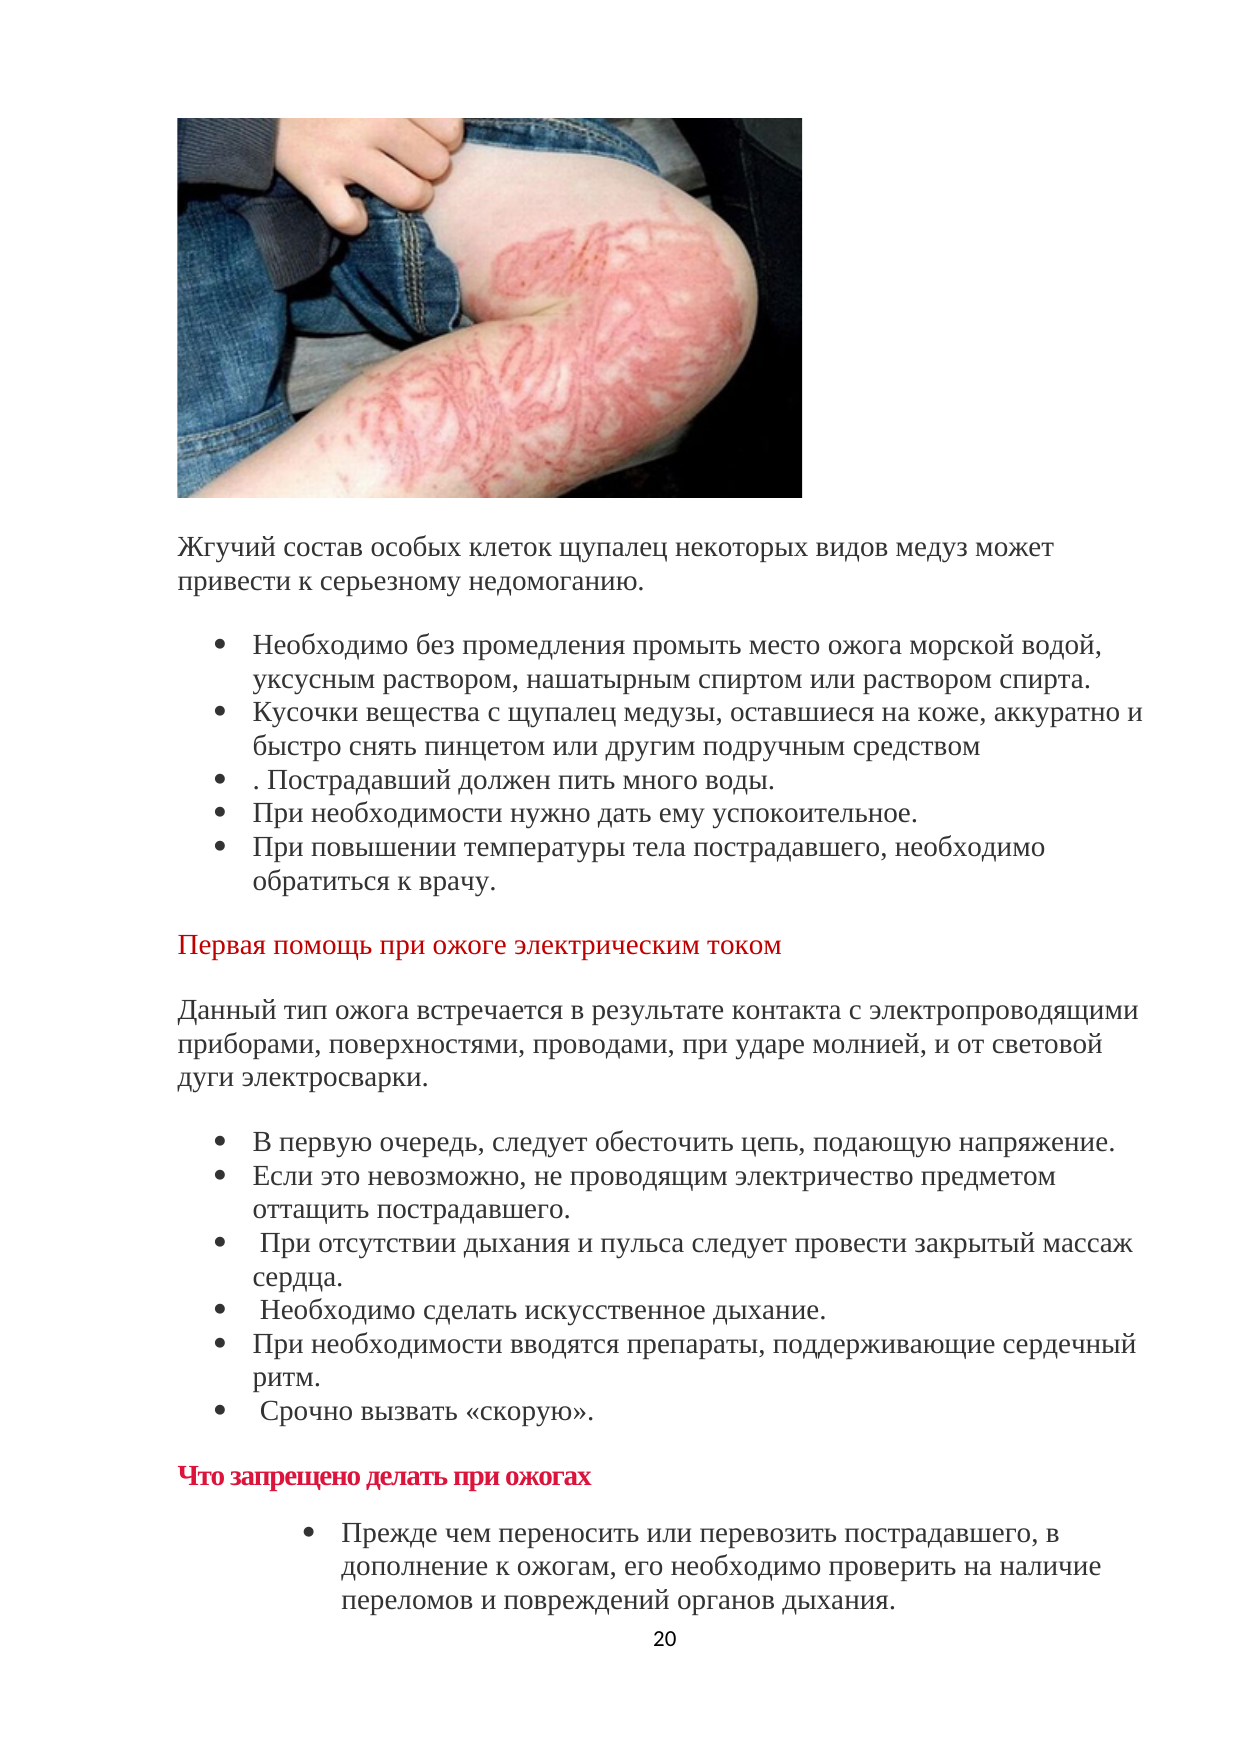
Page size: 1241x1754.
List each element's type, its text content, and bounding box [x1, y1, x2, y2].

list При необходимости вводятся препараты, поддерживающие сердечный ритм. [215, 1326, 1152, 1393]
list В первую очередь, следует обесточить цепь, подающую напряжение. [215, 1124, 1152, 1158]
list При отсутствии дыхания и пульса следует провести закрытый массаж сердца. [215, 1225, 1152, 1292]
list . Пострадавший должен пить много воды. [215, 762, 1152, 795]
list Прежде чем переносить или перевозить пострадавшего, в дополнение к ожогам, его необходимо проверить на наличие переломов и повреждений органов дыхания. [304, 1515, 1152, 1616]
text Данный тип ожога встречается в результате контакта с электропроводящими приборами, поверхностями, проводами, при ударе молнией, и от световой дуги электросварки. [177, 992, 1152, 1093]
list При повышении температуры тела пострадавшего, необходимо обратиться к врачу. [215, 829, 1152, 896]
list Необходимо без промедления промыть место ожога морской водой, уксусным раствором, нашатырным спиртом или раствором спирта. [215, 627, 1152, 694]
list При необходимости нужно дать ему успокоительное. [215, 795, 1152, 829]
list Кусочки вещества с щупалец медузы, оставшиеся на коже, аккуратно и быстро снять пинцетом или другим подручным средством [215, 694, 1152, 762]
text Первая помощь при ожоге электрическим током [177, 927, 1152, 961]
picture [177, 118, 803, 498]
list Срочно вызвать «скорую». [215, 1393, 1152, 1427]
list Если это невозможно, не проводящим электричество предметом оттащить пострадавшего. [215, 1158, 1152, 1225]
text Жгучий состав особых клеток щупалец некоторых видов медуз может привести к серьезному недомоганию. [177, 529, 1152, 596]
text Что запрещено делать при ожогах [177, 1458, 1152, 1491]
list Необходимо сделать искусственное дыхание. [215, 1292, 1152, 1326]
